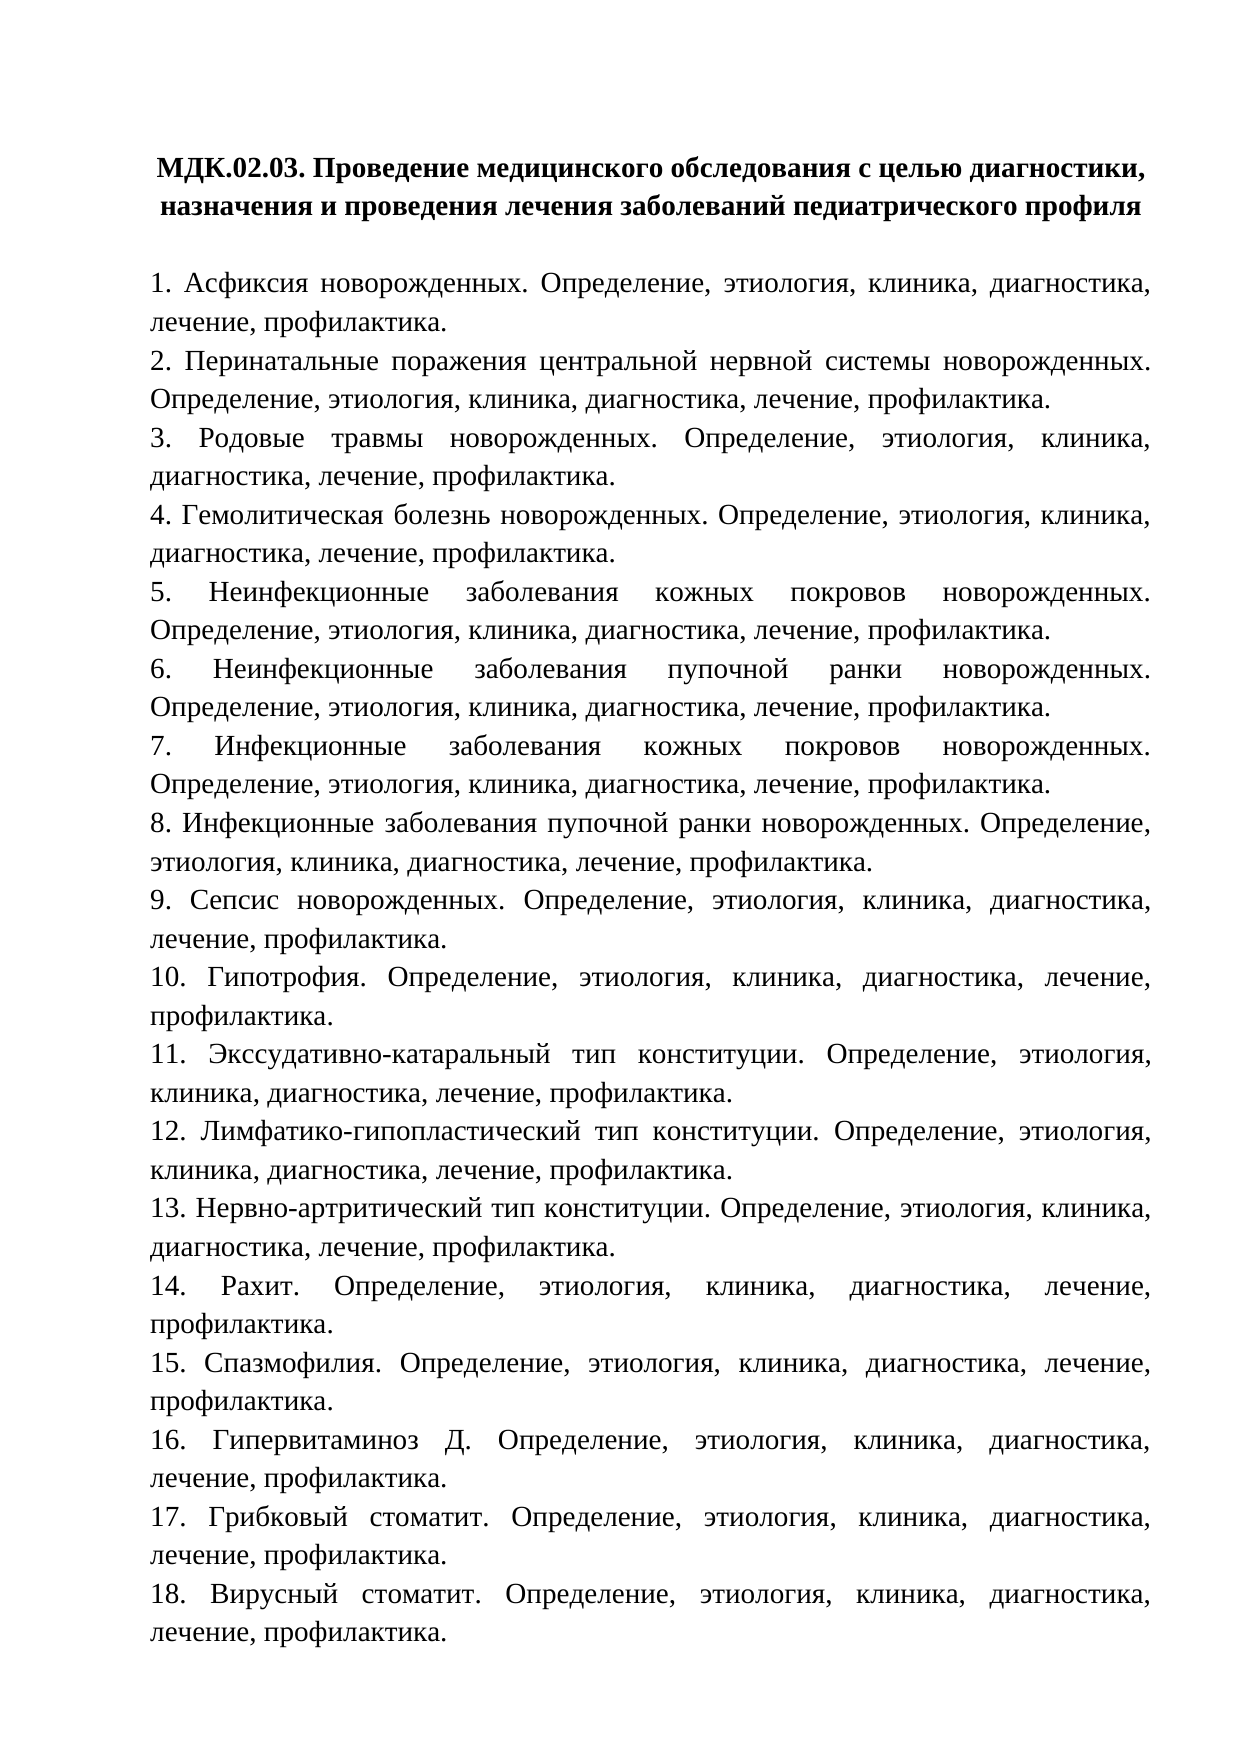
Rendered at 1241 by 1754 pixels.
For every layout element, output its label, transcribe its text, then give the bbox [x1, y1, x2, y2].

text 16. Гипервитаминоз Д. Определение, этиология, клиника, диагностика, лечение, профилактика. [150, 1422, 1152, 1494]
text 8. Инфекционные заболевания пупочной ранки новорожденных. Определение, этиология, клиника, диагностика, лечение, профилактика. [150, 805, 1152, 877]
text 7. Инфекционные заболевания кожных покровов новорожденных. Определение, этиология, клиника, диагностика, лечение, профилактика. [150, 728, 1152, 800]
text 14. Рахит. Определение, этиология, клиника, диагностика, лечение, профилактика. [150, 1268, 1152, 1340]
text 5. Неинфекционные заболевания кожных покровов новорожденных. Определение, этиология, клиника, диагностика, лечение, профилактика. [150, 574, 1152, 646]
text 9. Сепсис новорожденных. Определение, этиология, клиника, диагностика, лечение, профилактика. [150, 882, 1152, 954]
text 3. Родовые травмы новорожденных. Определение, этиология, клиника, диагностика, лечение, профилактика. [150, 420, 1152, 492]
text 13. Нервно-артритический тип конституции. Определение, этиология, клиника, диагностика, лечение, профилактика. [150, 1191, 1152, 1263]
text 2. Перинатальные поражения центральной нервной системы новорожденных. Определение, этиология, клиника, диагностика, лечение, профилактика. [150, 343, 1152, 415]
text 15. Спазмофилия. Определение, этиология, клиника, диагностика, лечение, профилактика. [150, 1345, 1152, 1417]
text 12. Лимфатико-гипопластический тип конституции. Определение, этиология, клиника, диагностика, лечение, профилактика. [150, 1113, 1152, 1186]
text МДК.02.03. Проведение медицинского обследования с целью диагностики, назначения и проведения лечения заболеваний педиатрического профиля [150, 150, 1152, 222]
text 10. Гипотрофия. Определение, этиология, клиника, диагностика, лечение, профилактика. [150, 959, 1152, 1031]
text 1. Асфиксия новорожденных. Определение, этиология, клиника, диагностика, лечение, профилактика. [150, 266, 1152, 338]
text 4. Гемолитическая болезнь новорожденных. Определение, этиология, клиника, диагностика, лечение, профилактика. [150, 497, 1152, 569]
text 18. Вирусный стоматит. Определение, этиология, клиника, диагностика, лечение, профилактика. [150, 1576, 1152, 1648]
text 17. Грибковый стоматит. Определение, этиология, клиника, диагностика, лечение, профилактика. [150, 1499, 1152, 1571]
text 6. Неинфекционные заболевания пупочной ранки новорожденных. Определение, этиология, клиника, диагностика, лечение, профилактика. [150, 651, 1152, 723]
text 11. Экссудативно-катаральный тип конституции. Определение, этиология, клиника, диагностика, лечение, профилактика. [150, 1036, 1152, 1108]
